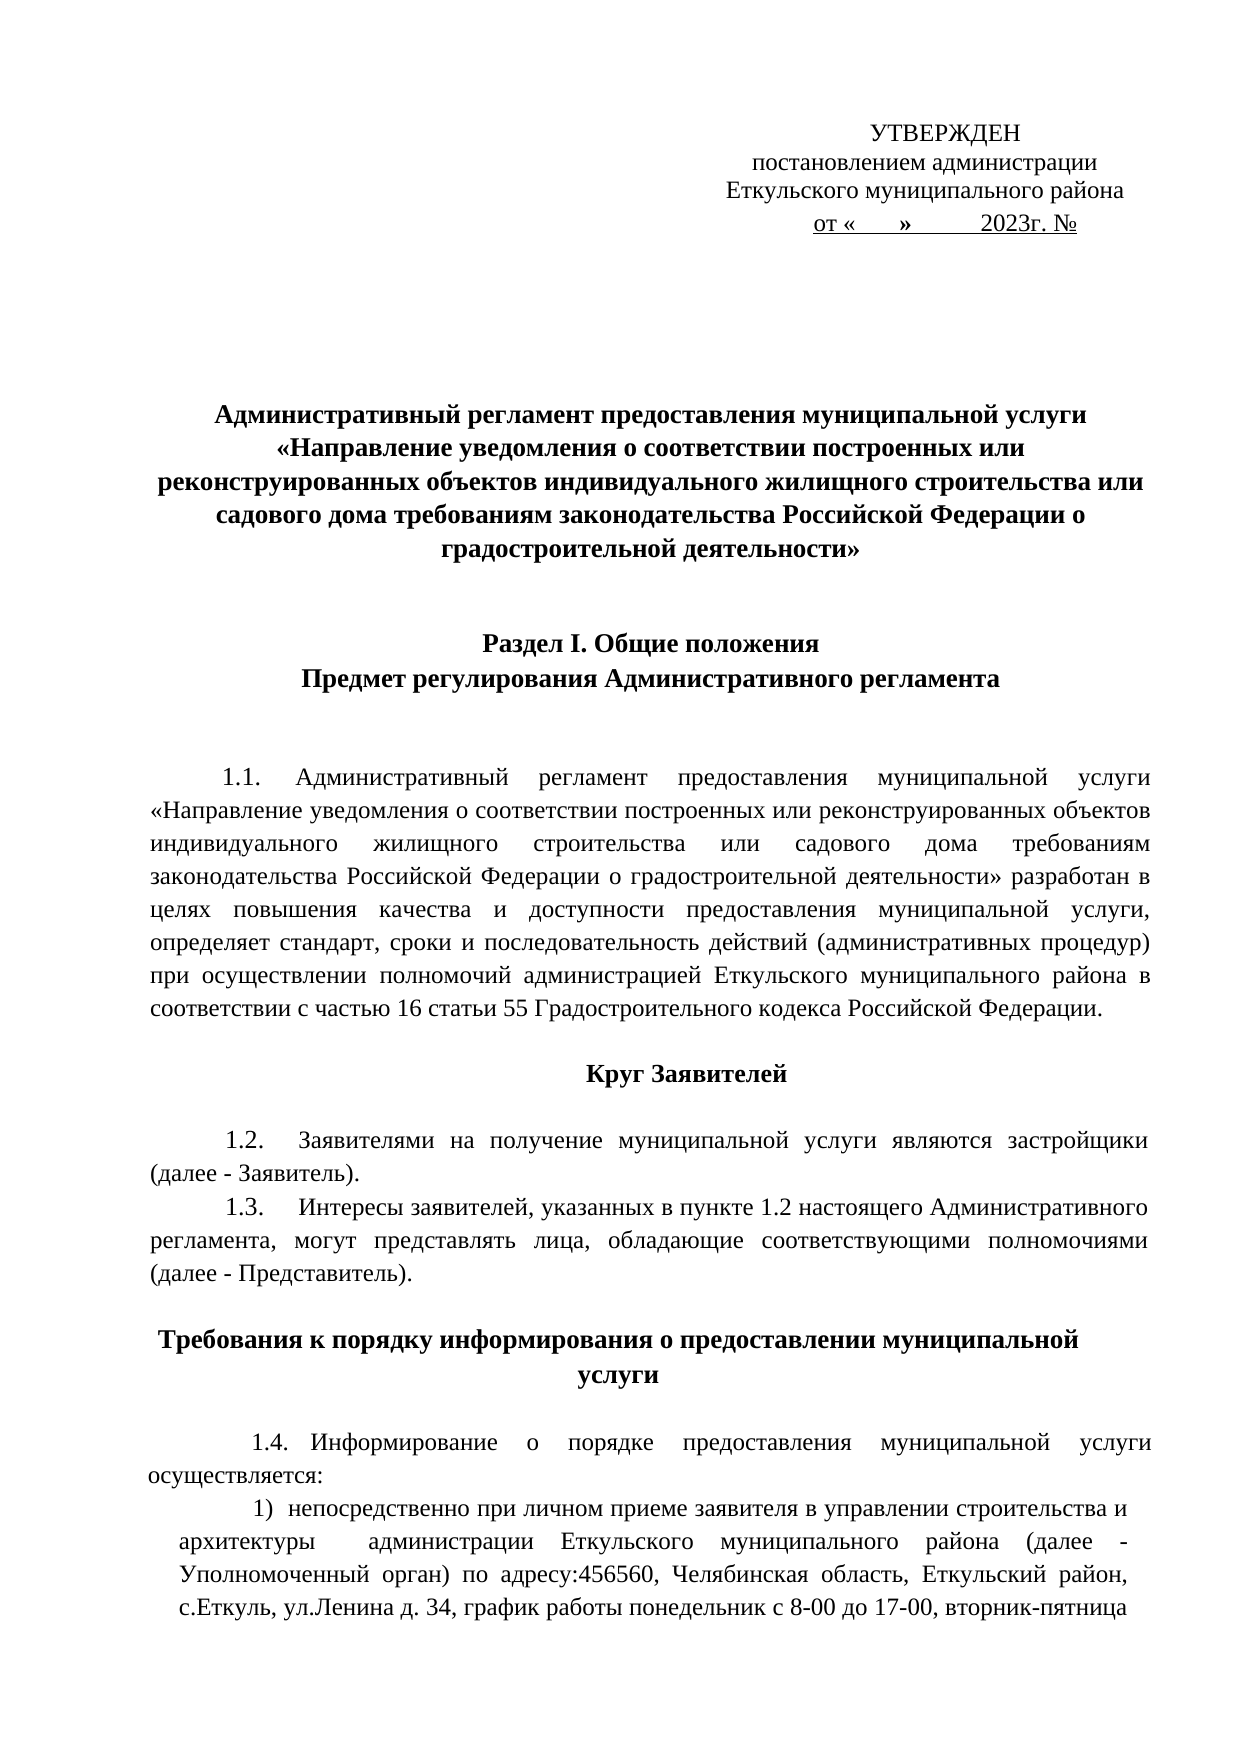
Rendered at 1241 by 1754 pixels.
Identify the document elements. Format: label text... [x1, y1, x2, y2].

list Информирование о порядке предоставления муниципальной услуги осуществляется: [148, 1427, 1152, 1489]
text Требования к порядку информирования о предоставлении муниципальной услуги [148, 1323, 1089, 1389]
list Интересы заявителей, указанных в пункте 1.2 настоящего Административного регламента, могут представлять лица, обладающие соответствующими полномочиями (далее - Представитель). [150, 1191, 1149, 1287]
list Заявителями на получение муниципальной услуги являются застройщики (далее - Заявитель). [150, 1124, 1149, 1187]
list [179, 1493, 1129, 1621]
list Административный регламент предоставления муниципальной услуги «Направление уведомления о соответствии построенных или реконструированных объектов индивидуального жилищного строительства или садового дома требованиям законодательства Российской Федерации о градостроительной деятельности» разработан в целях повышения качества и доступности предоставления муниципальной услуги, определяет стандарт, сроки и последовательность действий (административных процедур) при осуществлении полномочий администрацией Еткульского муниципального района в соответствии с частью 16 статьи 55 Градостроительного кодекса Российской Федерации. [150, 761, 1152, 1022]
text Раздел I. Общие положения [150, 627, 1152, 658]
text Административный регламент предоставления муниципальной услуги «Направление уведомления о соответствии построенных или реконструированных объектов индивидуального жилищного строительства или садового дома требованиям законодательства Российской Федерации о градостроительной деятельности» [150, 396, 1152, 564]
text Предмет регулирования Административного регламента [150, 662, 1152, 693]
table_header УТВЕРЖДЕН постановлением администрации Еткульского муниципального района от « » 2023г. № [724, 118, 1167, 396]
text Круг Заявителей [222, 1058, 1152, 1088]
